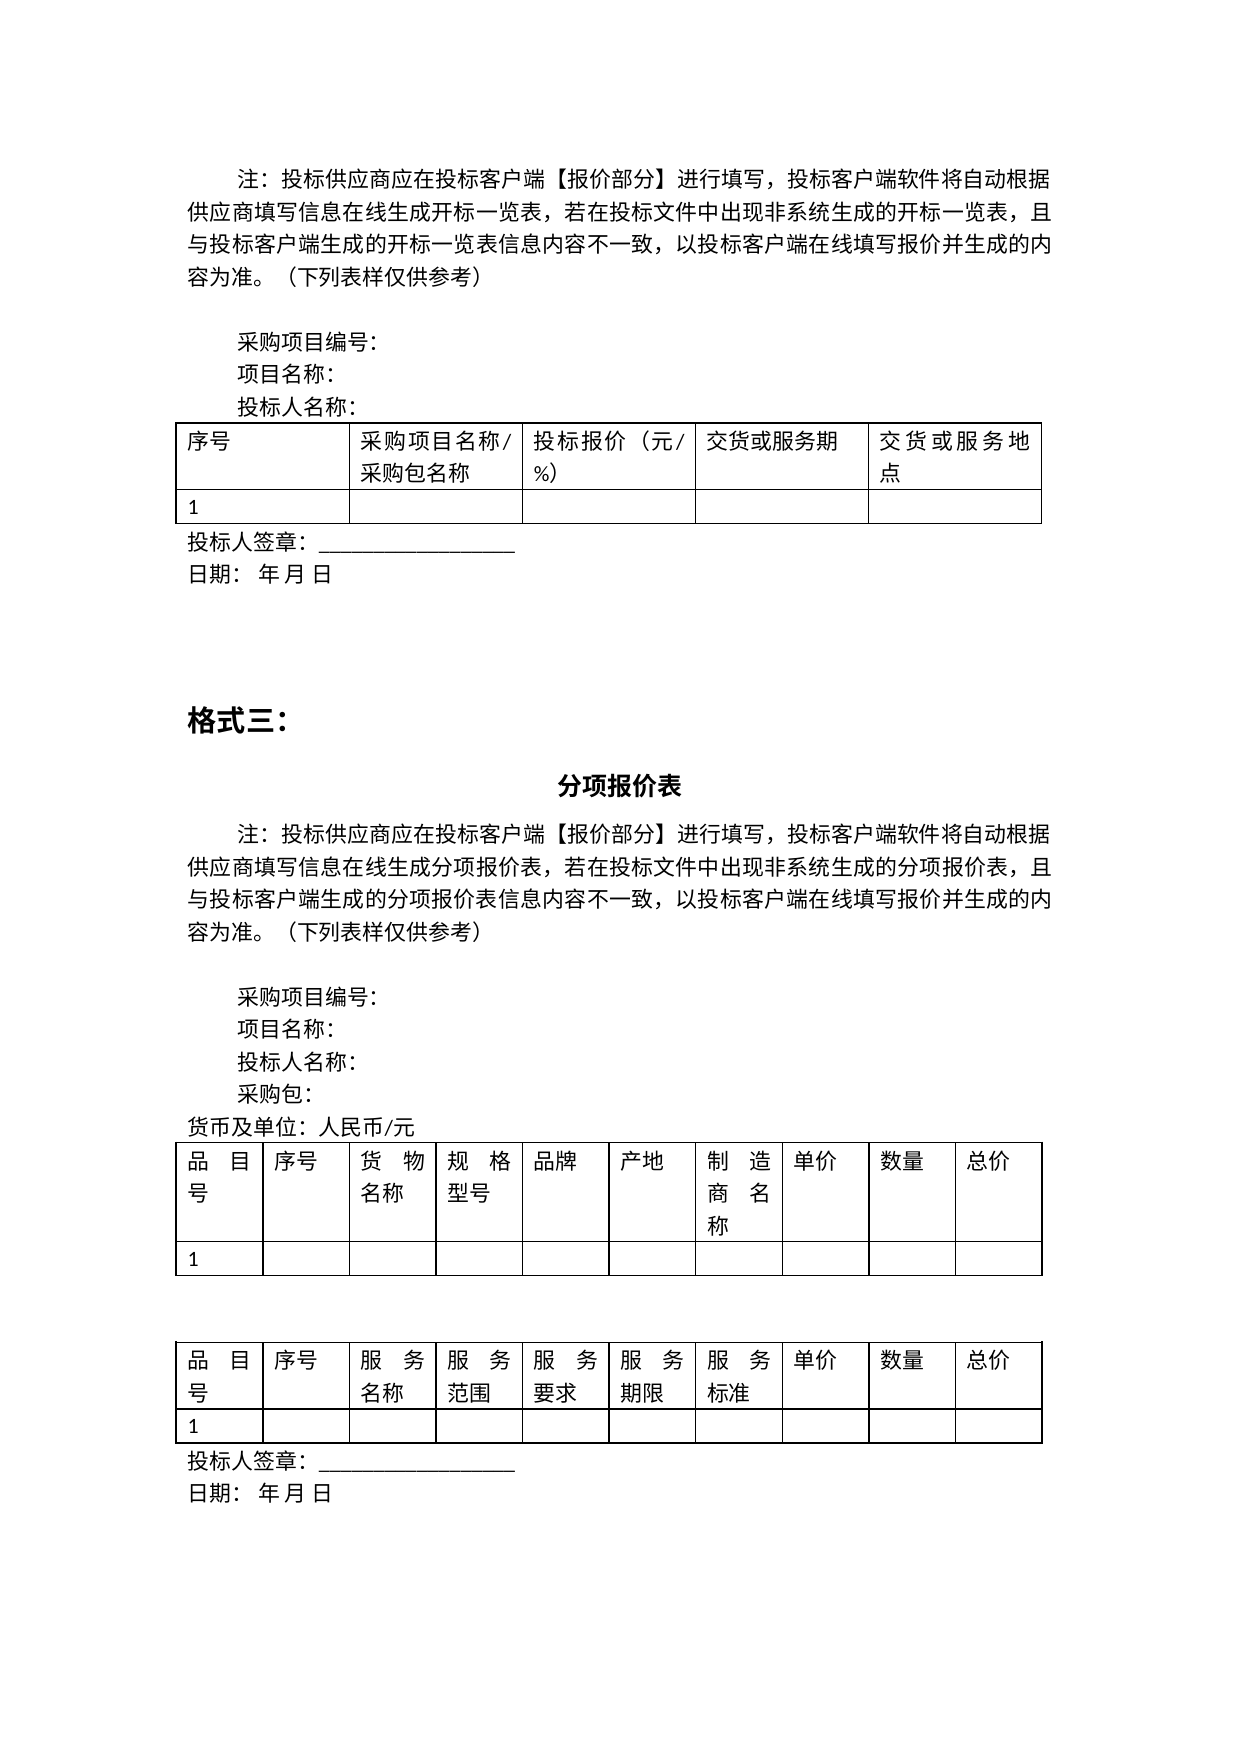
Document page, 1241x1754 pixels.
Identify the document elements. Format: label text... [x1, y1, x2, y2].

table_header 产地 [610, 1143, 695, 1241]
text 分项报价表 [187, 752, 1053, 817]
table_header 规格型号 [437, 1143, 522, 1241]
table_cell [264, 1242, 349, 1275]
table_cell [870, 1242, 955, 1275]
table_cell [437, 1242, 522, 1275]
text 货币及单位：人民币/元 [187, 1109, 1053, 1142]
table_header 数量 [870, 1143, 955, 1241]
table_cell [350, 1410, 435, 1442]
table_header 交货或服务期 [696, 424, 868, 488]
text 投标人签章：__________________ [187, 524, 1053, 557]
table_header 序号 [264, 1343, 349, 1408]
table_cell [523, 1410, 608, 1442]
table_header 服务范围 [437, 1343, 522, 1408]
table_cell [870, 1410, 955, 1442]
text 投标人名称： [187, 389, 1053, 422]
table_cell [610, 1242, 695, 1275]
table_cell 1 [177, 1242, 262, 1275]
text 投标人名称： [187, 1044, 1053, 1077]
table_header 采购项目名称/采购包名称 [350, 424, 522, 488]
table_header 总价 [956, 1143, 1041, 1241]
table_cell [783, 1242, 868, 1275]
table_header 总价 [956, 1343, 1041, 1408]
table_cell [350, 1242, 435, 1275]
table_header 单价 [783, 1343, 868, 1408]
text 项目名称： [187, 1012, 1053, 1044]
table_header 品目号 [177, 1343, 262, 1408]
table_header 制造商名称 [696, 1143, 782, 1241]
text 采购项目编号： [187, 324, 1053, 357]
text 采购项目编号： [187, 979, 1053, 1012]
table_header 序号 [177, 424, 349, 488]
table_header 服务要求 [523, 1343, 608, 1408]
table_cell [350, 490, 522, 523]
table_cell 1 [177, 490, 349, 523]
text 采购包： [187, 1077, 1053, 1109]
text 注：投标供应商应在投标客户端【报价部分】进行填写，投标客户端软件将自动根据供应商填写信息在线生成开标一览表，若在投标文件中出现非系统生成的开标一览表，且与投标客户端生成的开标一览表信息内容不一致，以投标客户端在线填写报价并生成的内容为准。（下列表样仅供参考） [187, 162, 1053, 324]
table_cell [696, 490, 868, 523]
table_header 服务名称 [350, 1343, 435, 1408]
table_header 品目号 [177, 1143, 262, 1241]
table_header 数量 [870, 1343, 955, 1408]
table_header 序号 [264, 1143, 349, 1241]
table_header 品牌 [523, 1143, 608, 1241]
table_cell [437, 1410, 522, 1442]
text 注：投标供应商应在投标客户端【报价部分】进行填写，投标客户端软件将自动根据供应商填写信息在线生成分项报价表，若在投标文件中出现非系统生成的分项报价表，且与投标客户端生成的分项报价表信息内容不一致，以投标客户端在线填写报价并生成的内容为准。（下列表样仅供参考） [187, 817, 1053, 979]
text 日期： 年 月 日 [187, 557, 1053, 589]
table_cell [696, 1242, 782, 1275]
text 格式三： [187, 687, 1053, 752]
table_header 货物名称 [350, 1143, 435, 1241]
table_cell [264, 1410, 349, 1442]
table_cell [783, 1410, 868, 1442]
table_cell [869, 490, 1041, 523]
table_header 服务期限 [610, 1343, 695, 1408]
table_cell [956, 1242, 1041, 1275]
table_cell [523, 490, 695, 523]
table_cell [523, 1242, 608, 1275]
table_header 交货或服务地点 [869, 424, 1041, 488]
table_cell [610, 1410, 695, 1442]
table_header 服务标准 [696, 1343, 782, 1408]
table_header 投标报价（元/%） [523, 424, 695, 488]
text 日期： 年 月 日 [187, 1476, 1053, 1508]
table_cell [956, 1410, 1041, 1442]
text 投标人签章：__________________ [187, 1443, 1053, 1476]
text 项目名称： [187, 357, 1053, 389]
table_cell 1 [177, 1410, 262, 1442]
table_cell [696, 1410, 782, 1442]
table_header 单价 [783, 1143, 868, 1241]
